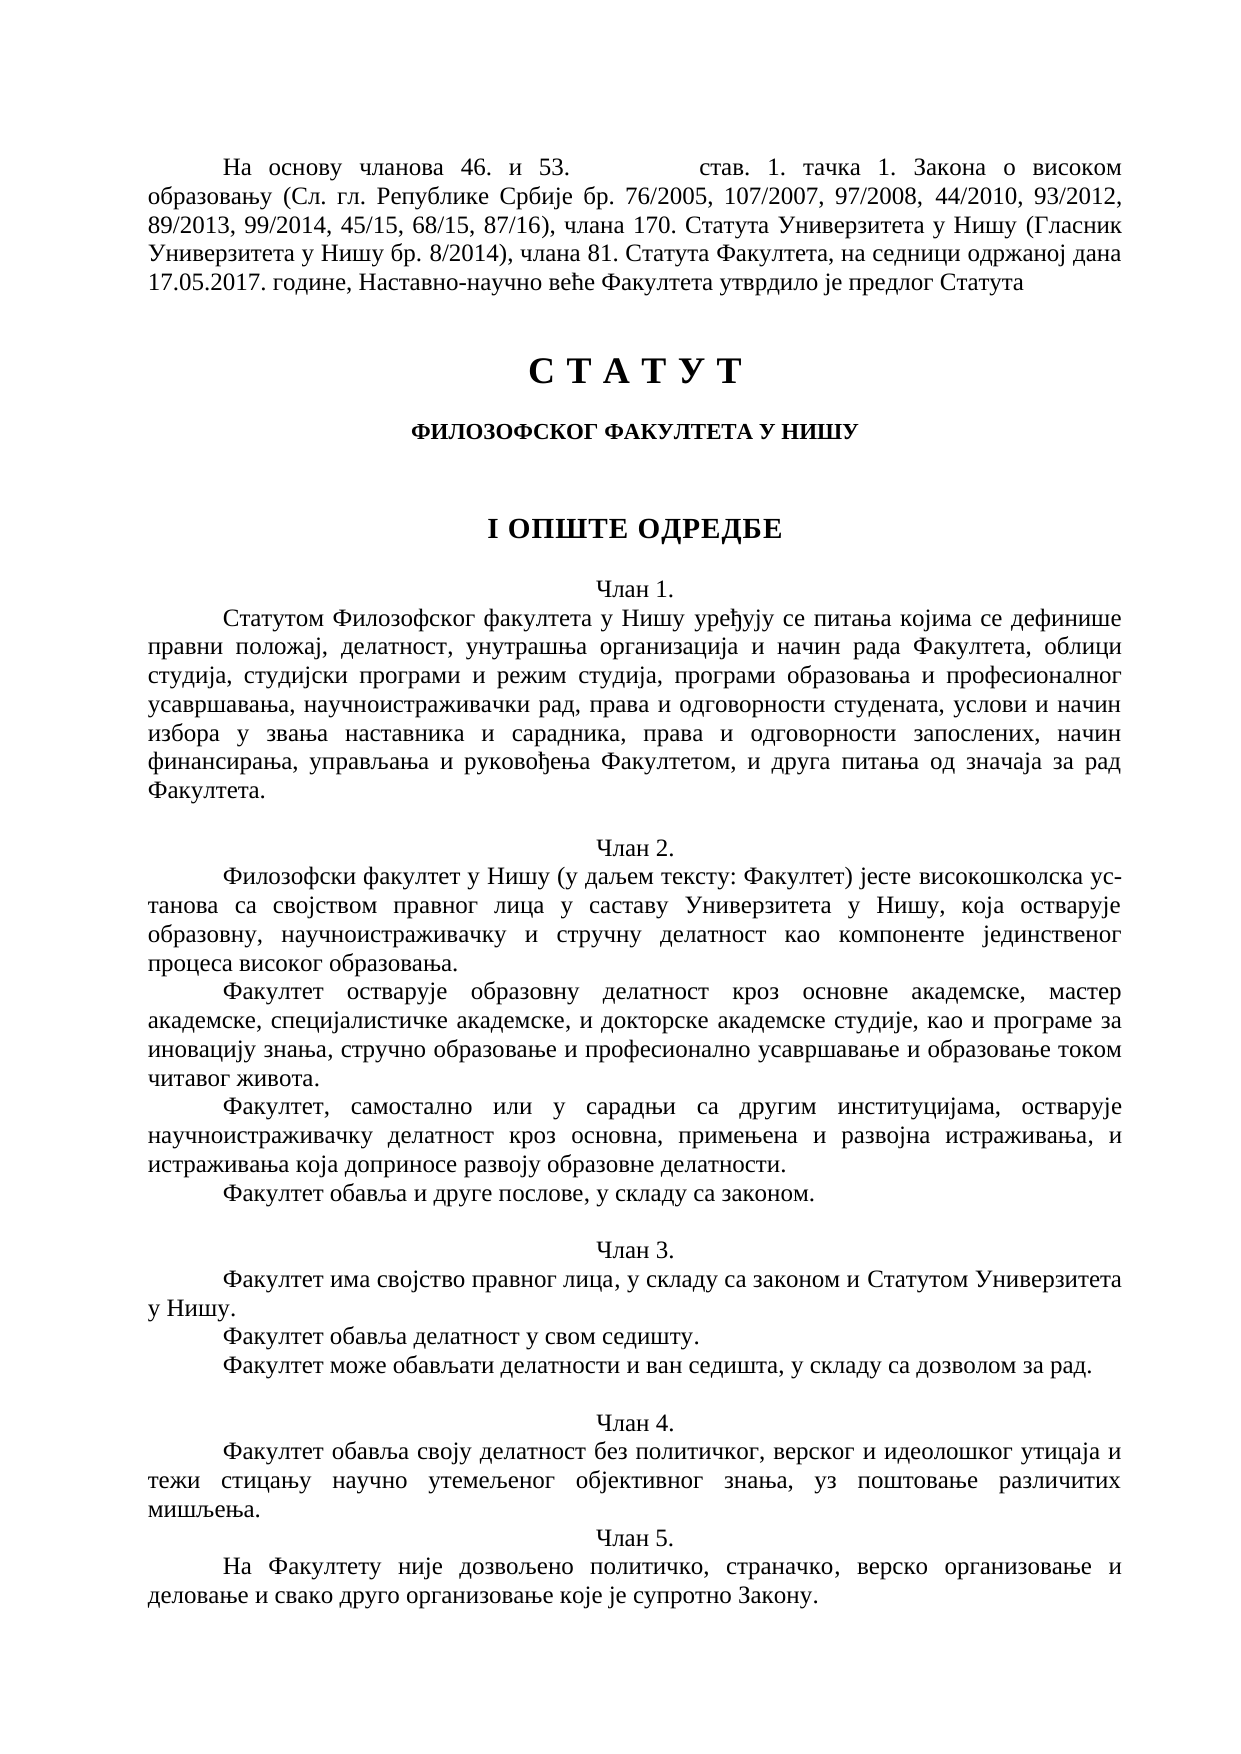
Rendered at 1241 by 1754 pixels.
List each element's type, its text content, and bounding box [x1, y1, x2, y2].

text Факултет остварује образовну делатност кроз основне академске, мастер академске, специјалистичке академске, и докторске академске студије, као и програме за иновацију знања, стручно образовање и професионално усавршавање и образовање током читавог живота. [148, 976, 1122, 1091]
text Факултет обавља своју делатност без политичког, верског и идеолошког утицаја и тежи стицању научно утемељеног објективног знања, уз поштовање различитих мишљења. [148, 1436, 1122, 1523]
subtitle I ОПШТЕ ОДРЕДБЕ [148, 512, 1122, 545]
text Члан 4. [148, 1408, 1123, 1436]
text ФИЛОЗОФСКОГ ФАКУЛТЕТА У НИШУ [148, 418, 1122, 444]
text Члан 3. [148, 1235, 1123, 1264]
text Члан 2. [148, 833, 1123, 861]
subtitle С Т А Т У Т [148, 349, 1122, 392]
text Филозофски факултет у Нишу (у даљем тексту: Факултет) јесте високошколска установа са својством правног лица у саставу Универзитета у Нишу, која остварује образовну, научноистраживачку и стручну делатност као компоненте јединственог процеса високог образовања. [148, 861, 1122, 976]
text На основу чланова 46. и 53. став. 1. тачка 1. Закона о високом образовању (Сл. гл. Републике Србије бр. 76/2005, 107/2007, 97/2008, 44/2010, 93/2012, 89/2013, 99/2014, 45/15, 68/15, 87/16), члана 170. Статута Универзитета у Нишу (Гласник Универзитета у Нишу бр. 8/2014), члана 81. Статута Факултета, на седници одржаној дана 17.05.2017. године, Наставно-научно веће Факултета утврдило је предлог Статута [148, 152, 1122, 296]
text Факултет има својство правног лица, у складу са законом и Статутом Универзитета у Нишу. [148, 1264, 1122, 1321]
text Факултет може обављати делатности и ван седишта, у складу са дозволом за рад. [148, 1350, 1122, 1379]
text Статутом Филозофског факултета у Нишу уређују се питања којима се дефинише правни положај, делатност, унутрашња организација и начин рада Факултета, облици студија, студијски програми и режим студија, програми образовања и професионалног усавршавања, научноистраживачки рад, права и одговорности студената, услови и начин избора у звања наставника и сарадника, права и одговорности запослених, начин финансирања, управљања и руковођења Факултетом, и друга питања од значаја за рад Факултета. [148, 603, 1122, 804]
text Факултет обавља делатност у свом седишту. [148, 1321, 1122, 1350]
text На Факултету није дозвољено политичко, страначко, верско организовање и деловање и свако друго организовање које је супротно Закону. [148, 1551, 1122, 1609]
text Члан 5. [148, 1523, 1122, 1551]
text Факултет, самостално или у сарадњи са другим институцијама, остварује научноистраживачку делатност кроз основна, примењена и развојна истраживања, и истраживања која доприносе развоју образовне делатности. [148, 1091, 1122, 1178]
text Факултет обавља и друге послове, у складу са законом. [148, 1178, 1122, 1206]
text Члан 1. [148, 574, 1122, 603]
